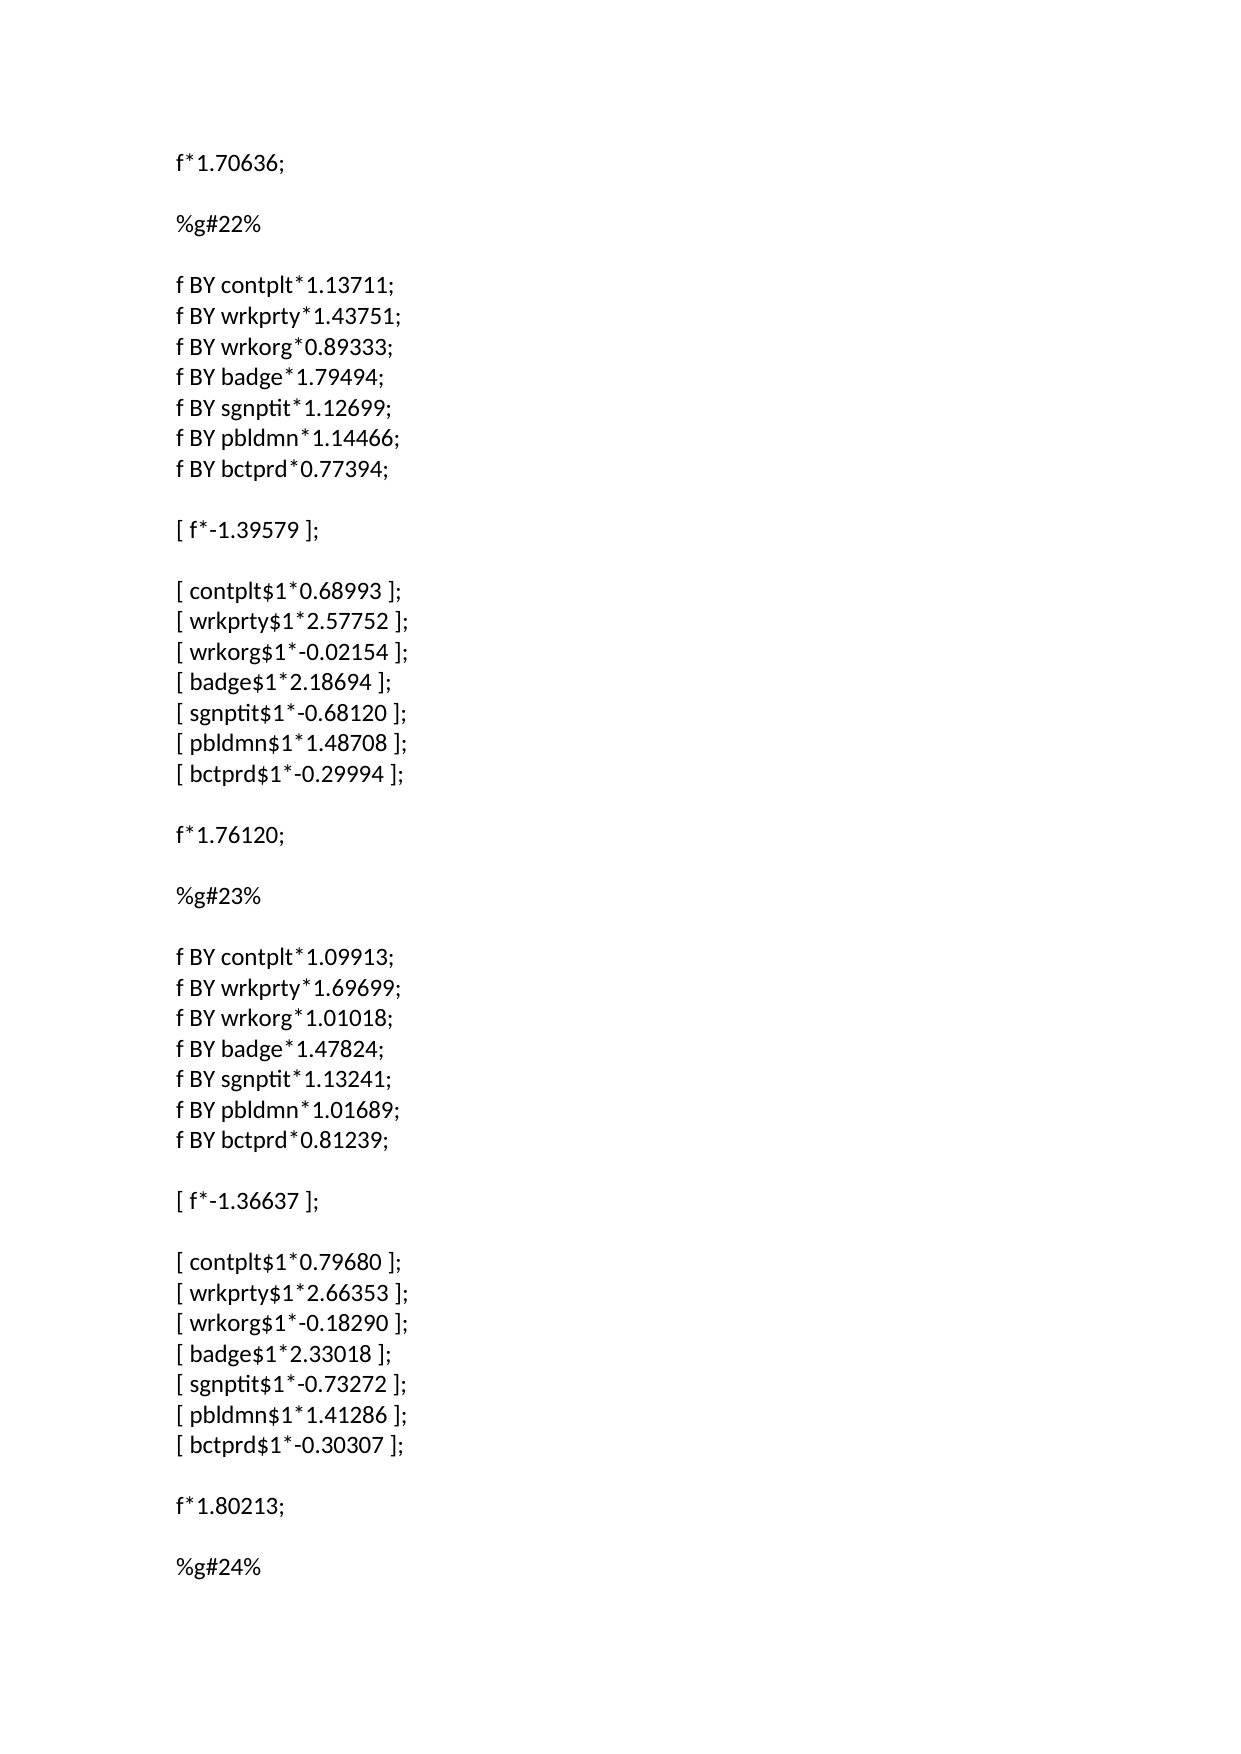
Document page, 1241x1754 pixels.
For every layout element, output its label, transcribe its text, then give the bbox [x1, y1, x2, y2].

text f BY wrkprty*1.43751; [148, 300, 1093, 331]
text f BY bctprd*0.81239; [148, 1124, 1093, 1155]
text f BY contplt*1.09913; [148, 941, 1093, 972]
text f*1.76120; [148, 819, 1093, 849]
text f BY sgnptit*1.12699; [148, 392, 1093, 422]
text f*1.70636; [148, 148, 1093, 178]
text [ bctprd$1*-0.29994 ]; [148, 758, 1093, 788]
text f BY wrkorg*0.89333; [148, 331, 1093, 361]
text [ pbldmn$1*1.48708 ]; [148, 727, 1093, 758]
text f BY wrkorg*1.01018; [148, 1002, 1093, 1033]
text [ pbldmn$1*1.41286 ]; [148, 1399, 1093, 1429]
text [ contplt$1*0.68993 ]; [148, 575, 1093, 605]
text [ contplt$1*0.79680 ]; [148, 1246, 1093, 1277]
text [ badge$1*2.33018 ]; [148, 1338, 1093, 1368]
text [ wrkprty$1*2.66353 ]; [148, 1277, 1093, 1307]
text [ sgnptit$1*-0.73272 ]; [148, 1368, 1093, 1399]
text [ bctprd$1*-0.30307 ]; [148, 1429, 1093, 1460]
text f BY pbldmn*1.14466; [148, 422, 1093, 453]
text %g#22% [148, 209, 1093, 239]
text f*1.80213; [148, 1491, 1093, 1521]
text %g#24% [148, 1552, 1093, 1582]
text [ wrkorg$1*-0.02154 ]; [148, 636, 1093, 666]
text [ sgnptit$1*-0.68120 ]; [148, 697, 1093, 727]
text [ f*-1.36637 ]; [148, 1185, 1093, 1216]
text %g#23% [148, 880, 1093, 911]
text f BY sgnptit*1.13241; [148, 1063, 1093, 1094]
text [ f*-1.39579 ]; [148, 514, 1093, 544]
text f BY badge*1.47824; [148, 1033, 1093, 1063]
text [ badge$1*2.18694 ]; [148, 666, 1093, 697]
text [ wrkorg$1*-0.18290 ]; [148, 1307, 1093, 1338]
text [ wrkprty$1*2.57752 ]; [148, 605, 1093, 636]
text f BY contplt*1.13711; [148, 270, 1093, 300]
text f BY badge*1.79494; [148, 361, 1093, 392]
text f BY wrkprty*1.69699; [148, 972, 1093, 1002]
text f BY bctprd*0.77394; [148, 453, 1093, 483]
text f BY pbldmn*1.01689; [148, 1094, 1093, 1124]
